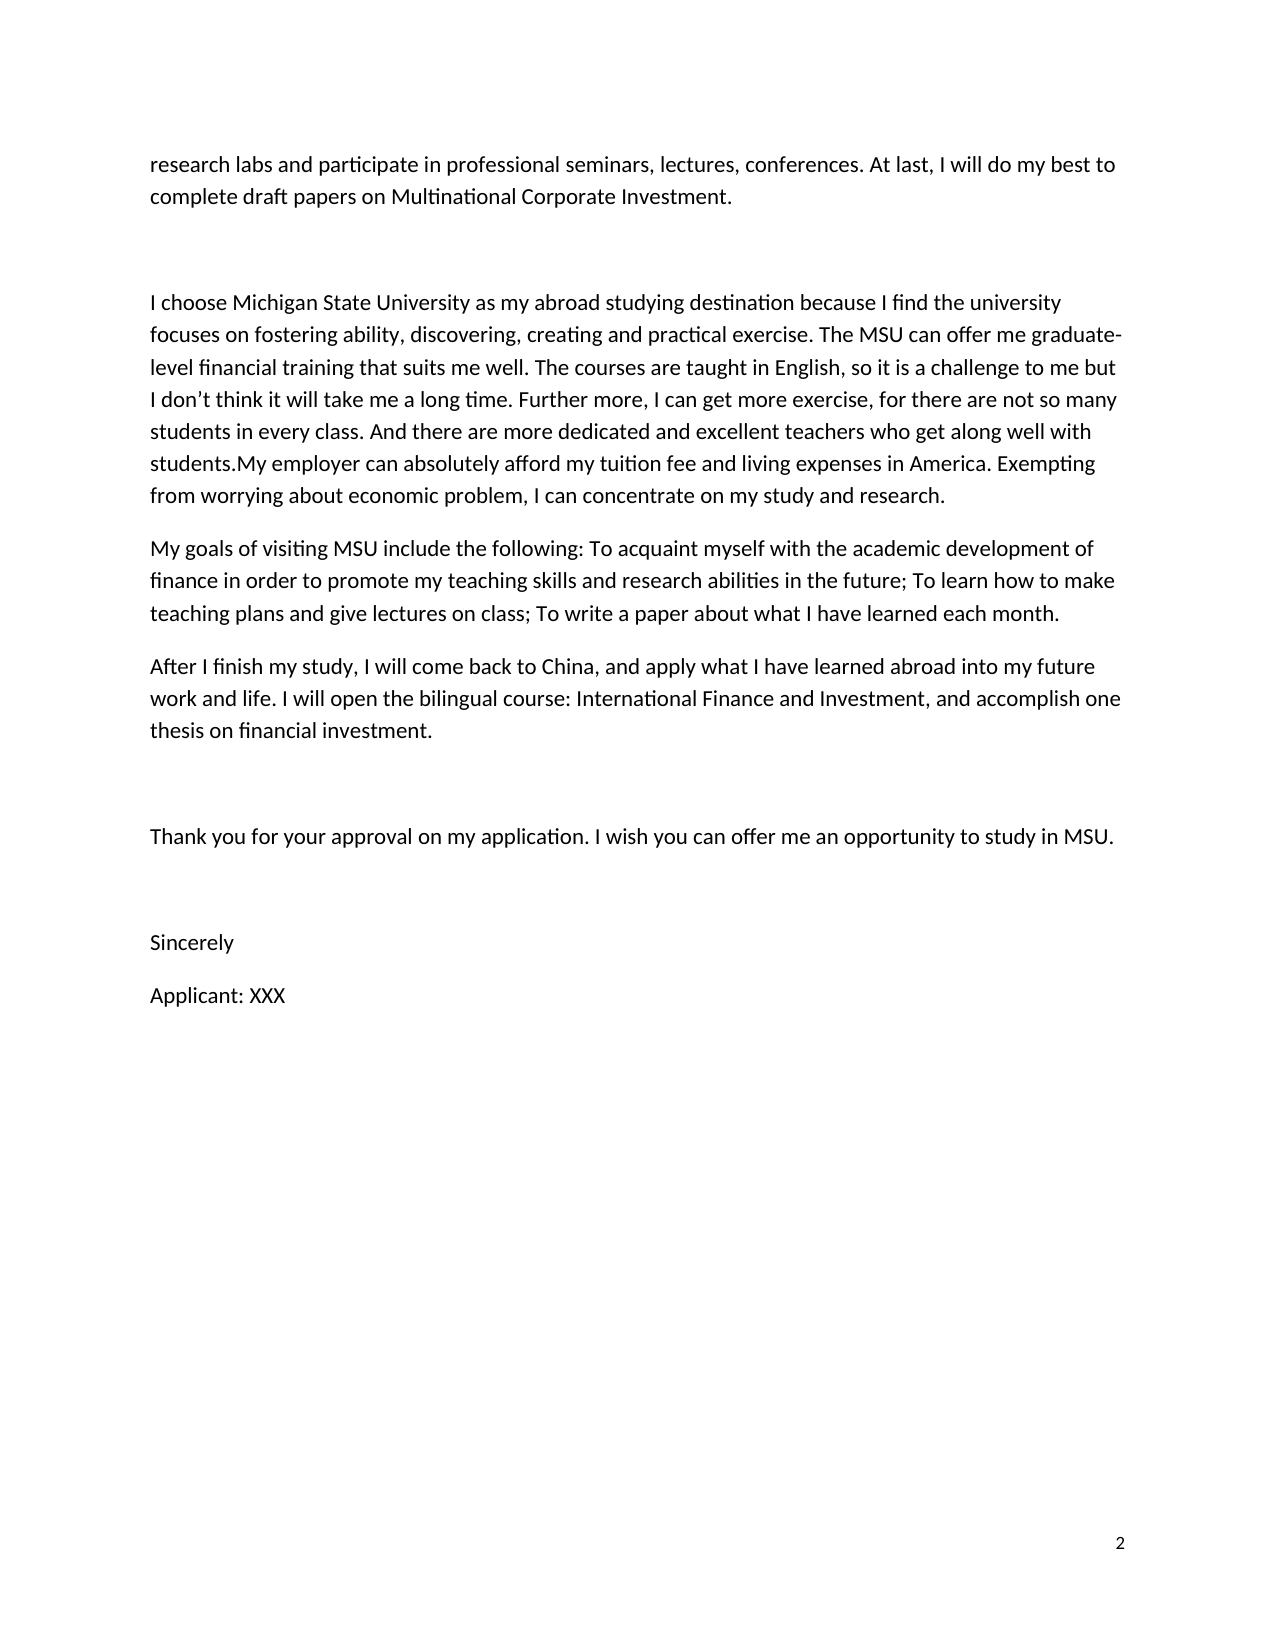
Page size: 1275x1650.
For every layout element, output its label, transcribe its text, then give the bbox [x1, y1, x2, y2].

text Thank you for your approval on my application. I wish you can offer me an opportunity to study in MSU. [150, 822, 1125, 850]
text After I finish my study, I will come back to China, and apply what I have learned abroad into my future work and life. I will open the bilingual course: International Finance and Investment, and accomplish one thesis on financial investment. [150, 652, 1125, 744]
text I choose Michigan State University as my abroad studying destination because I find the university focuses on fostering ability, discovering, creating and practical exercise. The MSU can offer me graduate-level financial training that suits me well. The courses are taught in English, so it is a challenge to me but I don’t think it will take me a long time. Further more, I can get more exercise, for there are not so many students in every class. And there are more dedicated and excellent teachers who get along well with students.My employer can absolutely afford my tuition fee and living expenses in America. Exempting from worrying about economic problem, I can concentrate on my study and research. [150, 288, 1125, 509]
text My goals of visiting MSU include the following: To acquaint myself with the academic development of finance in order to promote my teaching skills and research abilities in the future; To learn how to make teaching plans and give lectures on class; To write a paper about what I have learned each month. [150, 534, 1125, 627]
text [150, 150, 1125, 210]
text Sincerely [150, 928, 1125, 956]
text Applicant: XXX [150, 981, 1125, 1009]
